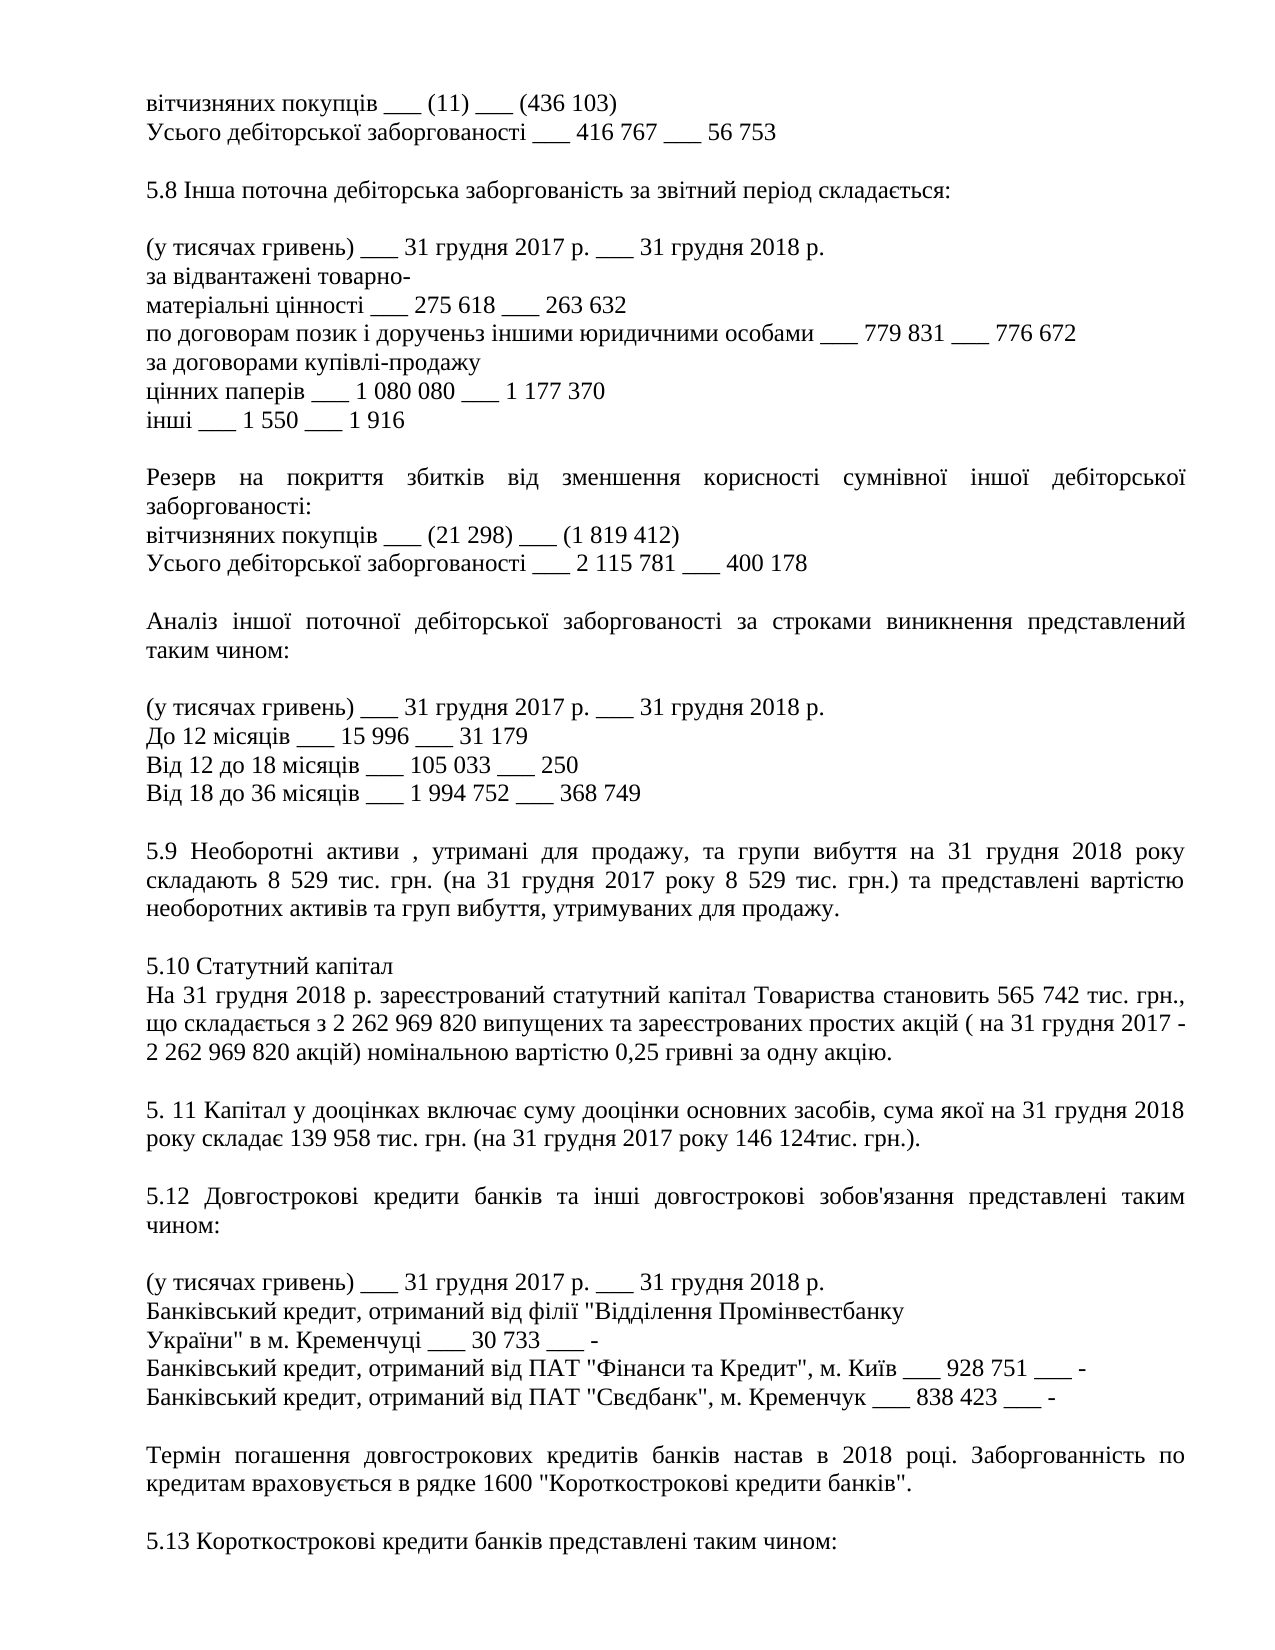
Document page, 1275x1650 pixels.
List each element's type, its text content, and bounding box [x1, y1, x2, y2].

text Аналiз iншої поточної дебiторської заборгованостi за строками виникнення представлений таким чином: [146, 606, 1186, 663]
text 5.8 Iнша поточна дебiторська заборгованiсть за звiтний перiод складається: [146, 175, 1186, 203]
text України" в м. Кременчуцi ___ 30 733 ___ - [146, 1325, 1186, 1353]
text Банкiвський кредит, отриманий вiд ПАТ "Свєдбанк", м. Кременчук ___ 838 423 ___ - [146, 1382, 1186, 1411]
text Усього дебiторської заборгованостi ___ 2 115 781 ___ 400 178 [146, 548, 1186, 577]
text Вiд 12 до 18 мiсяцiв ___ 105 033 ___ 250 [146, 750, 1186, 778]
text (у тисячах гривень) ___ 31 грудня 2017 р. ___ 31 грудня 2018 р. [146, 1267, 1186, 1296]
text 5.12 Довгостроковi кредити банкiв та iншi довгостроковi зобов'язання представленi таким чином: [146, 1181, 1186, 1238]
text Термiн погашення довгострокових кредитiв банкiв настав в 2018 роцi. Заборгованнiсть по кредитам враховується в рядке 1600 "Короткостроковi кредити банкiв". [146, 1440, 1186, 1497]
text 5.10 Статутний капiтал [146, 951, 1186, 980]
text вiтчизняних покупцiв ___ (21 298) ___ (1 819 412) [146, 520, 1186, 548]
text матерiальнi цiнностi ___ 275 618 ___ 263 632 [146, 290, 1186, 318]
text (у тисячах гривень) ___ 31 грудня 2017 р. ___ 31 грудня 2018 р. [146, 692, 1186, 721]
text Банкiвський кредит, отриманий вiд фiлiї "Вiддiлення Промiнвестбанку [146, 1296, 1186, 1325]
text за вiдвантаженi товарно- [146, 261, 1186, 290]
text по договорам позик i дорученьз iншими юридичними особами ___ 779 831 ___ 776 672 [146, 318, 1186, 347]
text 5. 11 Капiтал у дооцiнках включає суму дооцiнки основних засобiв, сума якої на 31 грудня 2018 року складає 139 958 тис. грн. (на 31 грудня 2017 року 146 124тис. грн.). [146, 1095, 1186, 1152]
text Резерв на покриття збиткiв вiд зменшення корисностi сумнiвної iншої дебiторської заборгованостi: [146, 462, 1186, 520]
text вiтчизняних покупцiв ___ (11) ___ (436 103) [146, 88, 1186, 117]
text Усього дебiторської заборгованостi ___ 416 767 ___ 56 753 [146, 117, 1186, 146]
text До 12 мiсяцiв ___ 15 996 ___ 31 179 [146, 721, 1186, 750]
text iншi ___ 1 550 ___ 1 916 [146, 405, 1186, 433]
text (у тисячах гривень) ___ 31 грудня 2017 р. ___ 31 грудня 2018 р. [146, 232, 1186, 261]
text На 31 грудня 2018 р. зареєстрований статутний капiтал Товариства становить 565 742 тис. грн., що складається з 2 262 969 820 випущених та зареєстрованих простих акцiй ( на 31 грудня 2017 - 2 262 969 820 акцiй) номiнальною вартiстю 0,25 гривнi за одну акцiю. [146, 980, 1186, 1066]
text 5.9 Необоротнi активи , утриманi для продажу, та групи вибуття на 31 грудня 2018 року складають 8 529 тис. грн. (на 31 грудня 2017 року 8 529 тис. грн.) та представленi вартiстю необоротних активiв та груп вибуття, утримуваних для продажу. [146, 836, 1186, 922]
text Банкiвський кредит, отриманий вiд ПАТ "Фiнанси та Кредит", м. Київ ___ 928 751 ___ - [146, 1353, 1186, 1382]
text за договорами купiвлi-продажу [146, 347, 1186, 376]
text Вiд 18 до 36 мiсяцiв ___ 1 994 752 ___ 368 749 [146, 778, 1186, 807]
text цiнних паперiв ___ 1 080 080 ___ 1 177 370 [146, 376, 1186, 405]
text 5.13 Короткостроковi кредити банкiв представленi таким чином: [146, 1526, 1186, 1555]
